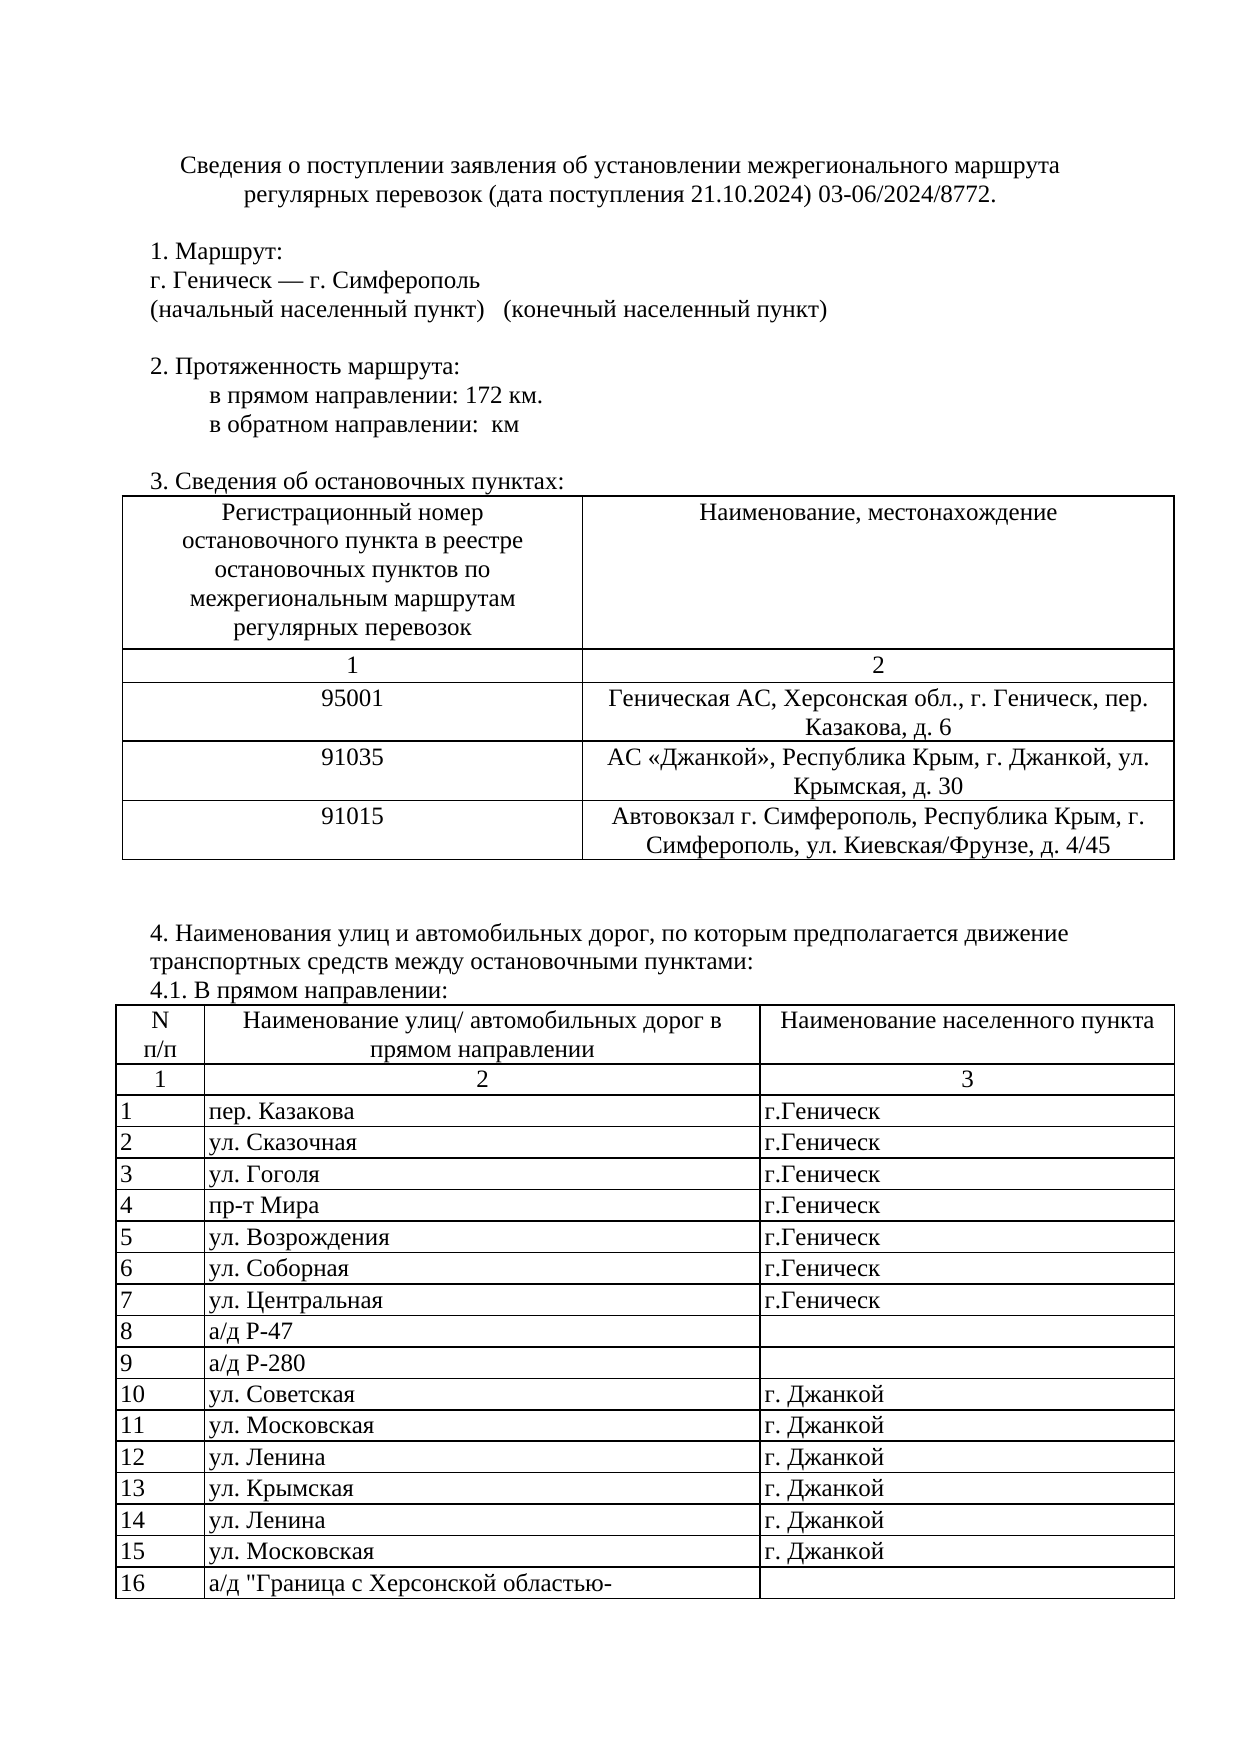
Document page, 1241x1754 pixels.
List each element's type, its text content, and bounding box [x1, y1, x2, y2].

table_cell 2 [117, 1127, 204, 1157]
table_cell 2 [583, 650, 1173, 681]
table_cell г. Джанкой [761, 1536, 1174, 1566]
table_header Наименование улиц/ автомобильных дорог в прямом направлении [205, 1006, 759, 1063]
table_cell пер. Казакова [205, 1096, 759, 1126]
table_cell 95001 [123, 683, 582, 740]
table_cell ул. Ленина [205, 1442, 759, 1472]
text 2. Протяженность маршрута: [150, 351, 1090, 380]
table_cell [761, 1348, 1174, 1377]
table_cell пр-т Мира [205, 1190, 759, 1220]
table_cell ул. Центральная [205, 1285, 759, 1314]
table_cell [205, 1568, 759, 1598]
table_cell 16 [117, 1568, 204, 1598]
table_cell 9 [117, 1348, 204, 1377]
table_cell г. Джанкой [761, 1411, 1174, 1440]
text (начальный населенный пункт) (конечный населенный пункт) [150, 294, 1090, 322]
text Сведения о поступлении заявления об установлении межрегионального маршрута регулярных перевозок (дата поступления 21.10.2024) 03-06/2024/8772. [150, 150, 1090, 207]
table_cell 14 [117, 1505, 204, 1535]
table_cell г.Геническ [761, 1285, 1174, 1314]
table_cell 5 [117, 1222, 204, 1252]
table_cell ул. Соборная [205, 1253, 759, 1283]
table_cell ул. Ленина [205, 1505, 759, 1535]
table_cell ул. Гоголя [205, 1159, 759, 1189]
table_cell г. Джанкой [761, 1505, 1174, 1535]
text 3. Сведения об остановочных пунктах: [150, 466, 1090, 495]
text 4.1. В прямом направлении: [150, 975, 1090, 1004]
table_cell 2 [205, 1065, 759, 1094]
table_cell ул. Крымская [205, 1473, 759, 1503]
table_cell ул. Советская [205, 1379, 759, 1409]
table_cell а/д Р-47 [205, 1316, 759, 1346]
table_cell 6 [117, 1253, 204, 1283]
table_cell а/д Р-280 [205, 1348, 759, 1377]
table_cell 11 [117, 1411, 204, 1440]
table_cell 91015 [123, 801, 582, 858]
table_cell 12 [117, 1442, 204, 1472]
table_header Наименование, местонахождение [583, 497, 1173, 648]
text г. Геническ — г. Симферополь [150, 265, 1090, 294]
table_cell г. Джанкой [761, 1473, 1174, 1503]
table_cell г.Геническ [761, 1159, 1174, 1189]
table_cell 3 [761, 1065, 1174, 1094]
table_cell ул. Московская [205, 1411, 759, 1440]
table_cell г. Джанкой [761, 1379, 1174, 1409]
table_cell ул. Сказочная [205, 1127, 759, 1157]
table_cell 1 [117, 1096, 204, 1126]
table_cell [761, 1568, 1174, 1598]
table_header Регистрационный номер остановочного пункта в реестре остановочных пунктов по межрегиональным маршрутам регулярных перевозок [123, 497, 582, 648]
table_cell г.Геническ [761, 1096, 1174, 1126]
table_cell Автовокзал г. Симферополь, Республика Крым, г. Симферополь, ул. Киевская/Фрунзе, д. 4/45 [583, 801, 1173, 858]
table_header Наименование населенного пункта [761, 1006, 1174, 1063]
table_cell г.Геническ [761, 1222, 1174, 1252]
table_cell 91035 [123, 742, 582, 799]
text в прямом направлении: 172 км. [150, 380, 1090, 409]
table_cell 13 [117, 1473, 204, 1503]
table_cell ул. Возрождения [205, 1222, 759, 1252]
table_cell 4 [117, 1190, 204, 1220]
table_cell 10 [117, 1379, 204, 1409]
table_cell 8 [117, 1316, 204, 1346]
table_cell г.Геническ [761, 1127, 1174, 1157]
text в обратном направлении: км [150, 409, 1090, 437]
table_header N п/п [117, 1006, 204, 1063]
table_cell 1 [117, 1065, 204, 1094]
table_cell ул. Московская [205, 1536, 759, 1566]
table_cell г. Джанкой [761, 1442, 1174, 1472]
table_cell 7 [117, 1285, 204, 1314]
table_cell 15 [117, 1536, 204, 1566]
table_cell Геническая АС, Херсонская обл., г. Геническ, пер. Казакова, д. 6 [583, 683, 1173, 740]
table_cell АС «Джанкой», Республика Крым, г. Джанкой, ул. Крымская, д. 30 [583, 742, 1173, 799]
table_cell г.Геническ [761, 1190, 1174, 1220]
table_cell [761, 1316, 1174, 1346]
table_cell 3 [117, 1159, 204, 1189]
table_cell 1 [123, 650, 582, 681]
text 1. Маршрут: [150, 236, 1090, 265]
table_cell г.Геническ [761, 1253, 1174, 1283]
text 4. Наименования улиц и автомобильных дорог, по которым предполагается движение транспортных средств между остановочными пунктами: [150, 918, 1090, 975]
